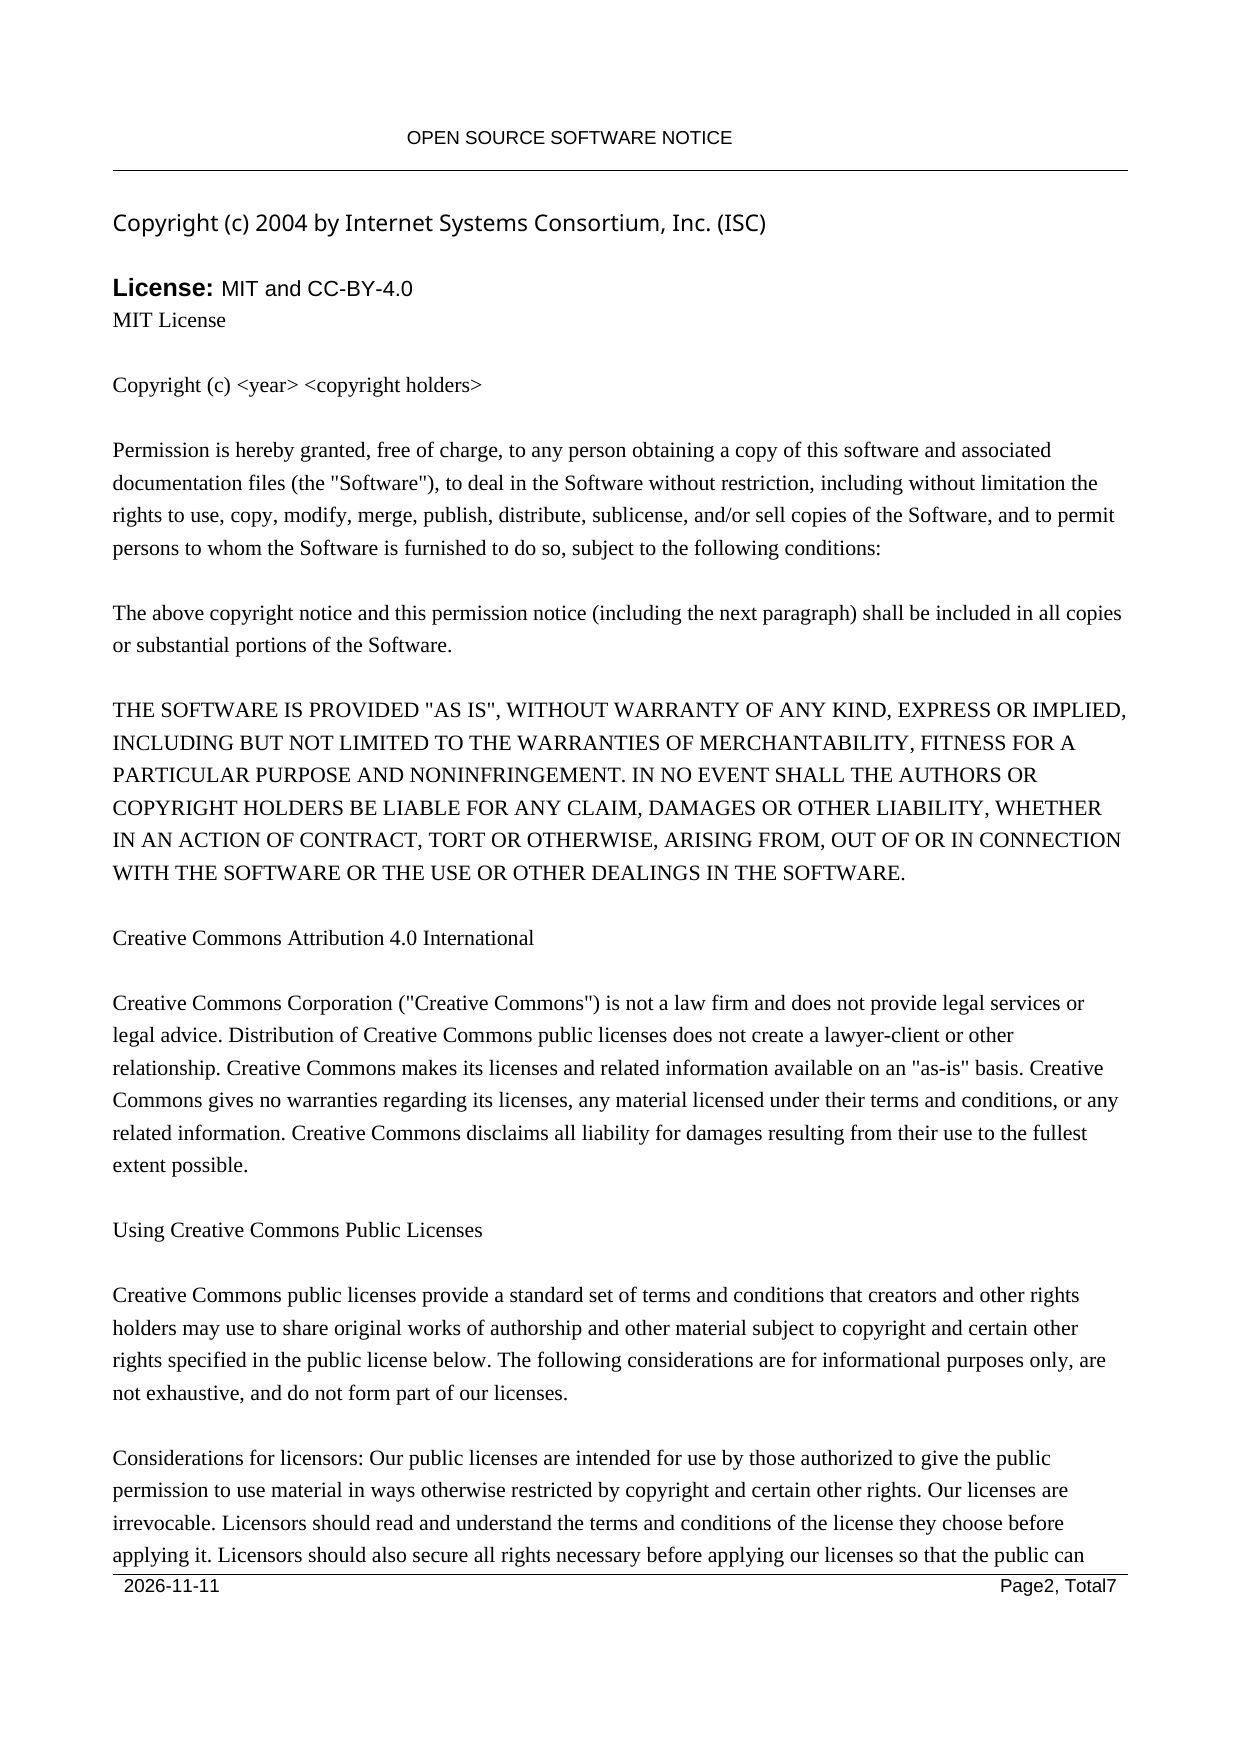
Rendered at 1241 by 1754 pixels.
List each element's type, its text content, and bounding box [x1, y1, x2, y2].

text MIT License Copyright (c) <year> <copyright holders> Permission is hereby granted, free of charge, to any person obtaining a copy of this software and associated documentation files (the "Software"), to deal in the Software without restriction, including without limitation the rights to use, copy, modify, merge, publish, distribute, sublicense, and/or sell copies of the Software, and to permit persons to whom the Software is furnished to do so, subject to the following conditions: The above copyright notice and this permission notice (including the next paragraph) shall be included in all copies or substantial portions of the Software. THE SOFTWARE IS PROVIDED "AS IS", WITHOUT WARRANTY OF ANY KIND, EXPRESS OR IMPLIED, INCLUDING BUT NOT LIMITED TO THE WARRANTIES OF MERCHANTABILITY, FITNESS FOR A PARTICULAR PURPOSE AND NONINFRINGEMENT. IN NO EVENT SHALL THE AUTHORS OR COPYRIGHT HOLDERS BE LIABLE FOR ANY CLAIM, DAMAGES OR OTHER LIABILITY, WHETHER IN AN ACTION OF CONTRACT, TORT OR OTHERWISE, ARISING FROM, OUT OF OR IN CONNECTION WITH THE SOFTWARE OR THE USE OR OTHER DEALINGS IN THE SOFTWARE. [112, 304, 1128, 921]
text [112, 206, 1128, 271]
text Creative Commons Attribution 4.0 International [112, 921, 1128, 954]
text Creative Commons public licenses provide a standard set of terms and conditions that creators and other rights holders may use to share original works of authorship and other material subject to copyright and certain other rights specified in the public license below. The following considerations are for informational purposes only, are not exhaustive, and do not form part of our licenses. [112, 1279, 1128, 1409]
text Using Creative Commons Public Licenses [112, 1214, 1128, 1246]
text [112, 1441, 1128, 1571]
text Creative Commons Corporation ("Creative Commons") is not a law firm and does not provide legal services or legal advice. Distribution of Creative Commons public licenses does not create a lawyer-client or other relationship. Creative Commons makes its licenses and related information available on an "as-is" basis. Creative Commons gives no warranties regarding its licenses, any material licensed under their terms and conditions, or any related information. Creative Commons disclaims all liability for damages resulting from their use to the fullest extent possible. [112, 986, 1128, 1181]
text License: MIT and CC-BY-4.0 [112, 271, 1128, 304]
